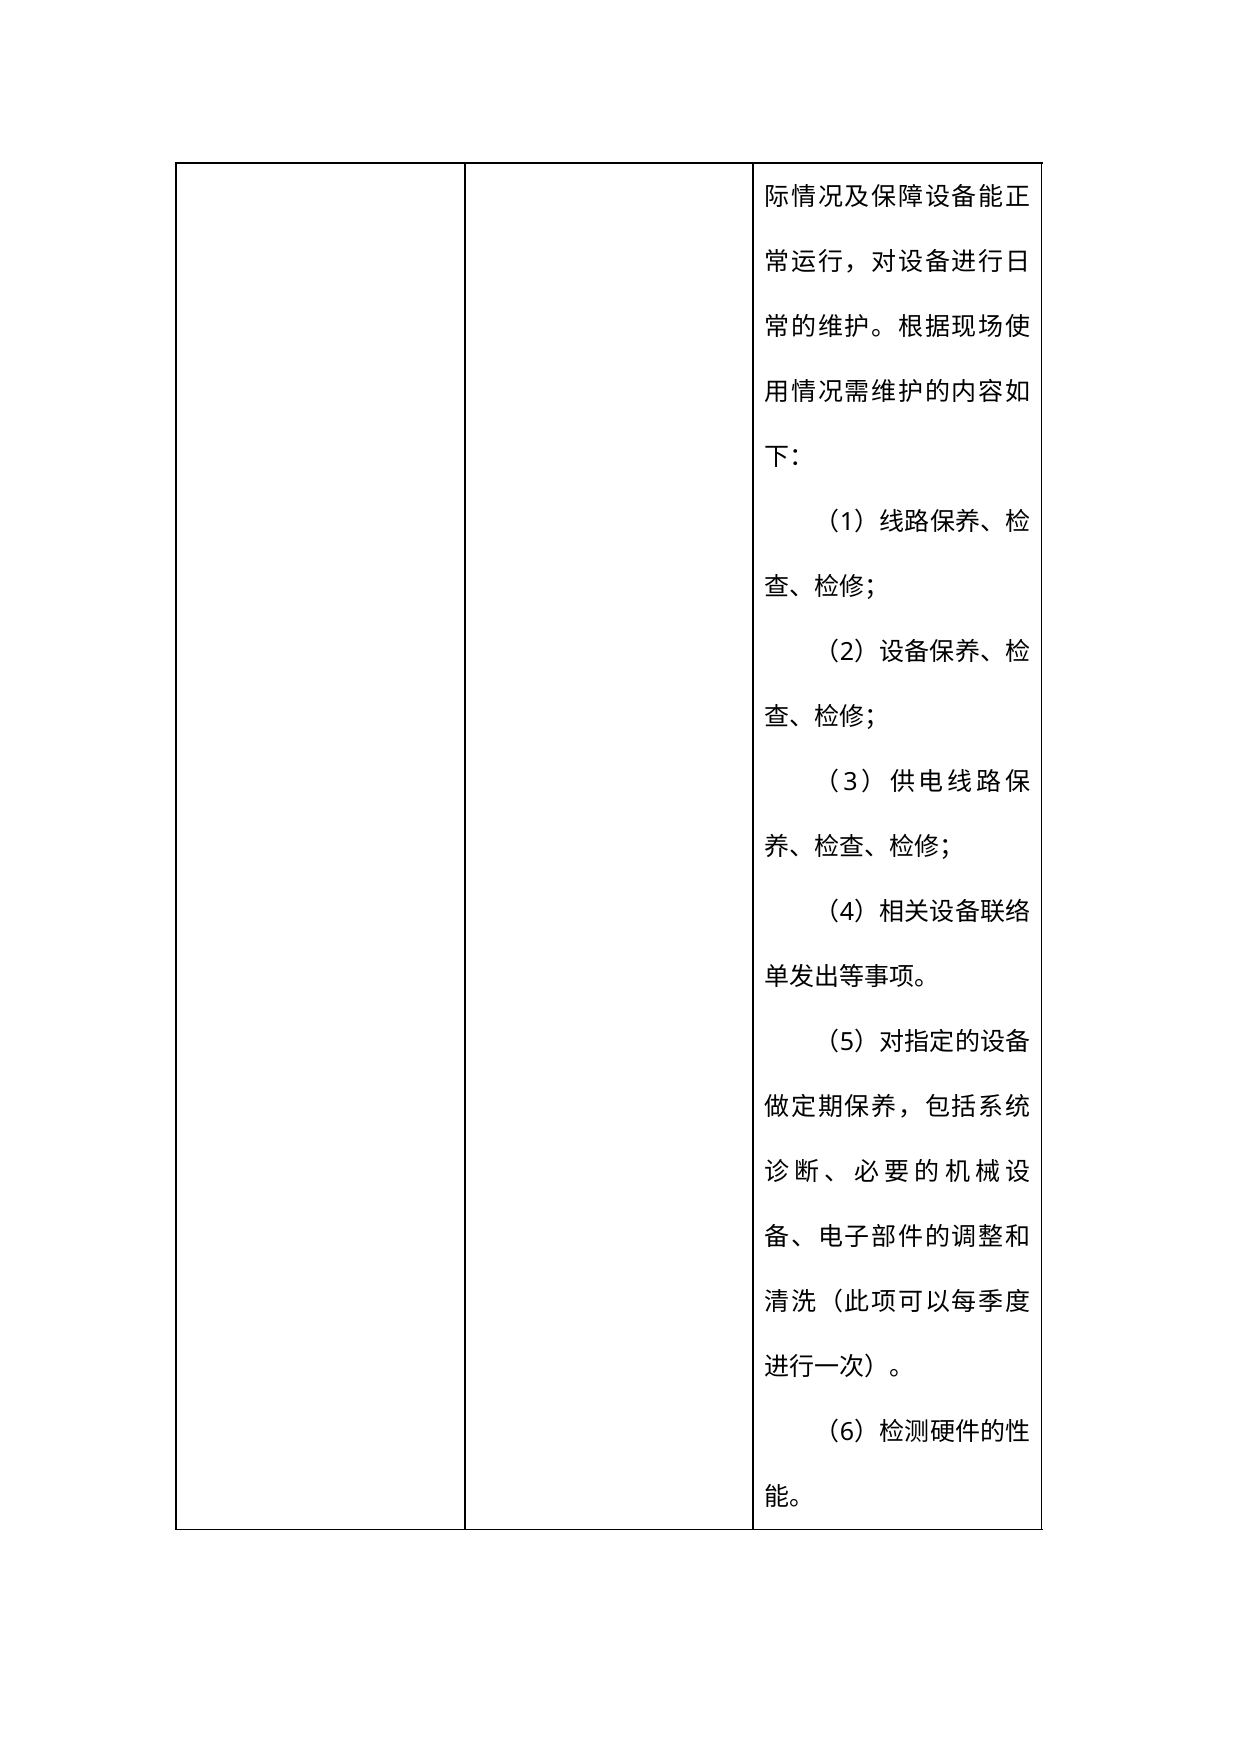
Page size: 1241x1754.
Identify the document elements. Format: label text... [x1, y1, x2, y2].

table_cell [466, 164, 752, 1528]
table_cell 1 [177, 164, 464, 1528]
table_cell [754, 164, 1041, 1528]
